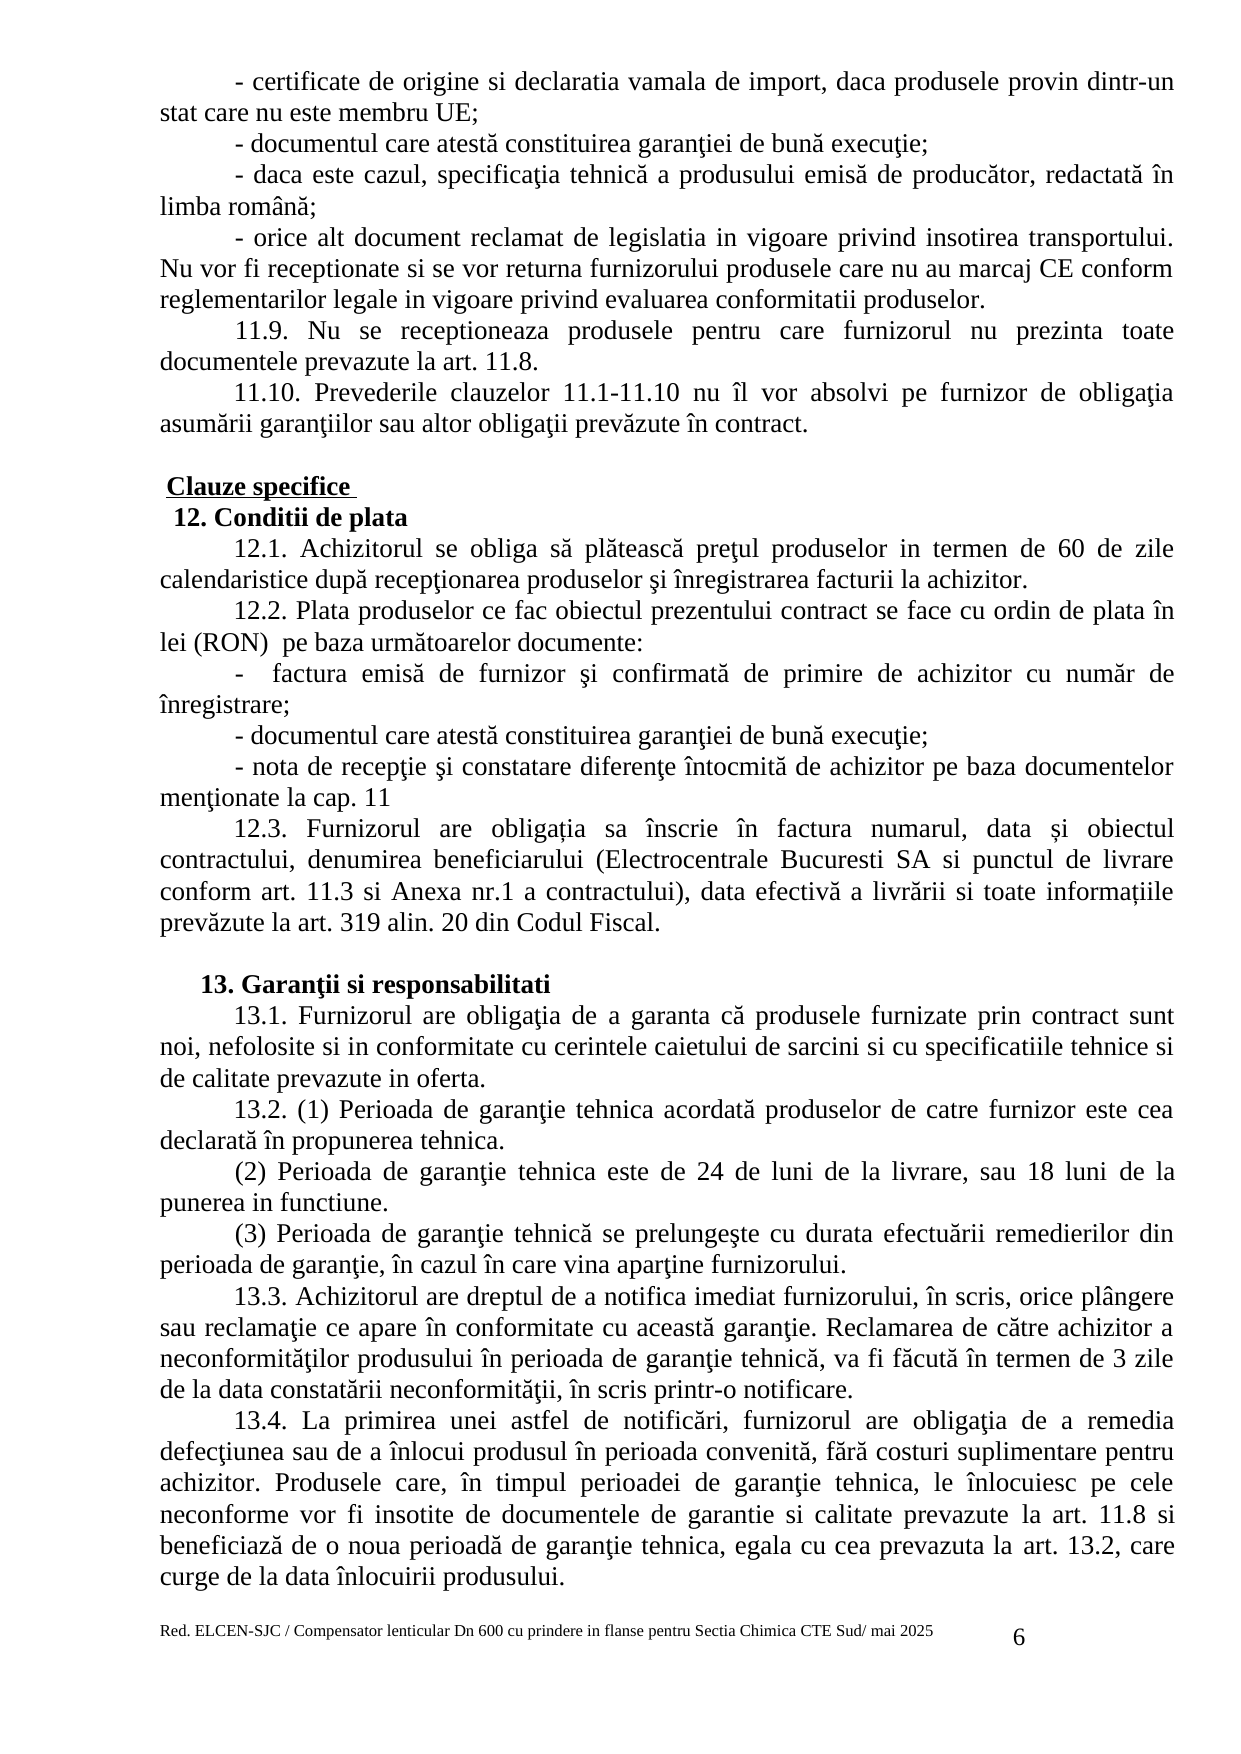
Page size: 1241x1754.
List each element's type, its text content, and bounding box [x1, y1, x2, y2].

text 12. Conditii de plata [159, 501, 1175, 532]
text 12.2. Plata produselor ce fac obiectul prezentului contract se face cu ordin de plata în lei (RON) pe baza următoarelor documente: [159, 594, 1175, 657]
text 12.1. Achizitorul se obliga să plătească preţul produselor in termen de 60 de zile calendaristice după recepţionarea produselor şi înregistrarea facturii la achizitor. [159, 532, 1175, 594]
text - factura emisă de furnizor şi confirmată de primire de achizitor cu număr de înregistrare; [159, 657, 1175, 719]
text 13.3. Achizitorul are dreptul de a notifica imediat furnizorului, în scris, orice plângere sau reclamaţie ce apare în conformitate cu această garanţie. Reclamarea de către achizitor a neconformităţilor produsului în perioada de garanţie tehnică, va fi făcută în termen de 3 zile de la data constatării neconformităţii, în scris printr-o notificare. [159, 1280, 1175, 1404]
text 12.3. Furnizorul are obligația sa înscrie în factura numarul, data și obiectul contractului, denumirea beneficiarului (Electrocentrale Bucuresti SA si punctul de livrare conform art. 11.3 si Anexa nr.1 a contractului), data efectivă a livrării si toate informațiile prevăzute la art. 319 alin. 20 din Codul Fiscal. [159, 812, 1175, 937]
text 13.1. Furnizorul are obligaţia de a garanta că produsele furnizate prin contract sunt noi, nefolosite si in conformitate cu cerintele caietului de sarcini si cu specificatiile tehnice si de calitate prevazute in oferta. [159, 999, 1175, 1093]
text - nota de recepţie şi constatare diferenţe întocmită de achizitor pe baza documentelor menţionate la cap. 11 [159, 750, 1175, 812]
text 13.4. La primirea unei astfel de notificări, furnizorul are obligaţia de a remedia defecţiunea sau de a înlocui produsul în perioada convenită, fără costuri suplimentare pentru achizitor. Produsele care, în timpul perioadei de garanţie tehnica, le înlocuiesc pe cele neconforme vor fi insotite de documentele de garantie si calitate prevazute la art. 11.8 si beneficiază de o noua perioadă de garanţie tehnica, egala cu cea prevazuta la art. 13.2, care curge de la data înlocuirii produsului. [159, 1404, 1175, 1591]
text 13.2. (1) Perioada de garanţie tehnica acordată produselor de catre furnizor este cea declarată în propunerea tehnica. [159, 1093, 1175, 1155]
text - orice alt document reclamat de legislatia in vigoare privind insotirea transportului. Nu vor fi receptionate si se vor returna furnizorului produsele care nu au marcaj CE conform reglementarilor legale in vigoare privind evaluarea conformitatii produselor. [159, 221, 1175, 314]
text (3) Perioada de garanţie tehnică se prelungeşte cu durata efectuării remedierilor din perioada de garanţie, în cazul în care vina aparţine furnizorului. [159, 1217, 1175, 1280]
text (2) Perioada de garanţie tehnica este de 24 de luni de la livrare, sau 18 luni de la punerea in functiune. [159, 1155, 1175, 1217]
text Clauze specifice [159, 470, 1175, 501]
text 11.10. Prevederile clauzelor 11.1-11.10 nu îl vor absolvi pe furnizor de obligaţia asumării garanţiilor sau altor obligaţii prevăzute în contract. [159, 376, 1175, 439]
text - documentul care atestă constituirea garanţiei de bună execuţie; [159, 719, 1175, 750]
text 11.9. Nu se receptioneaza produsele pentru care furnizorul nu prezinta toate documentele prevazute la art. 11.8. [159, 314, 1175, 376]
text 13. Garanţii si responsabilitati [159, 968, 1175, 999]
text - certificate de origine si declaratia vamala de import, daca produsele provin dintr-un stat care nu este membru UE; [159, 65, 1175, 127]
text - documentul care atestă constituirea garanţiei de bună execuţie; [159, 127, 1175, 158]
text - daca este cazul, specificaţia tehnică a produsului emisă de producător, redactată în limba română; [159, 158, 1175, 221]
